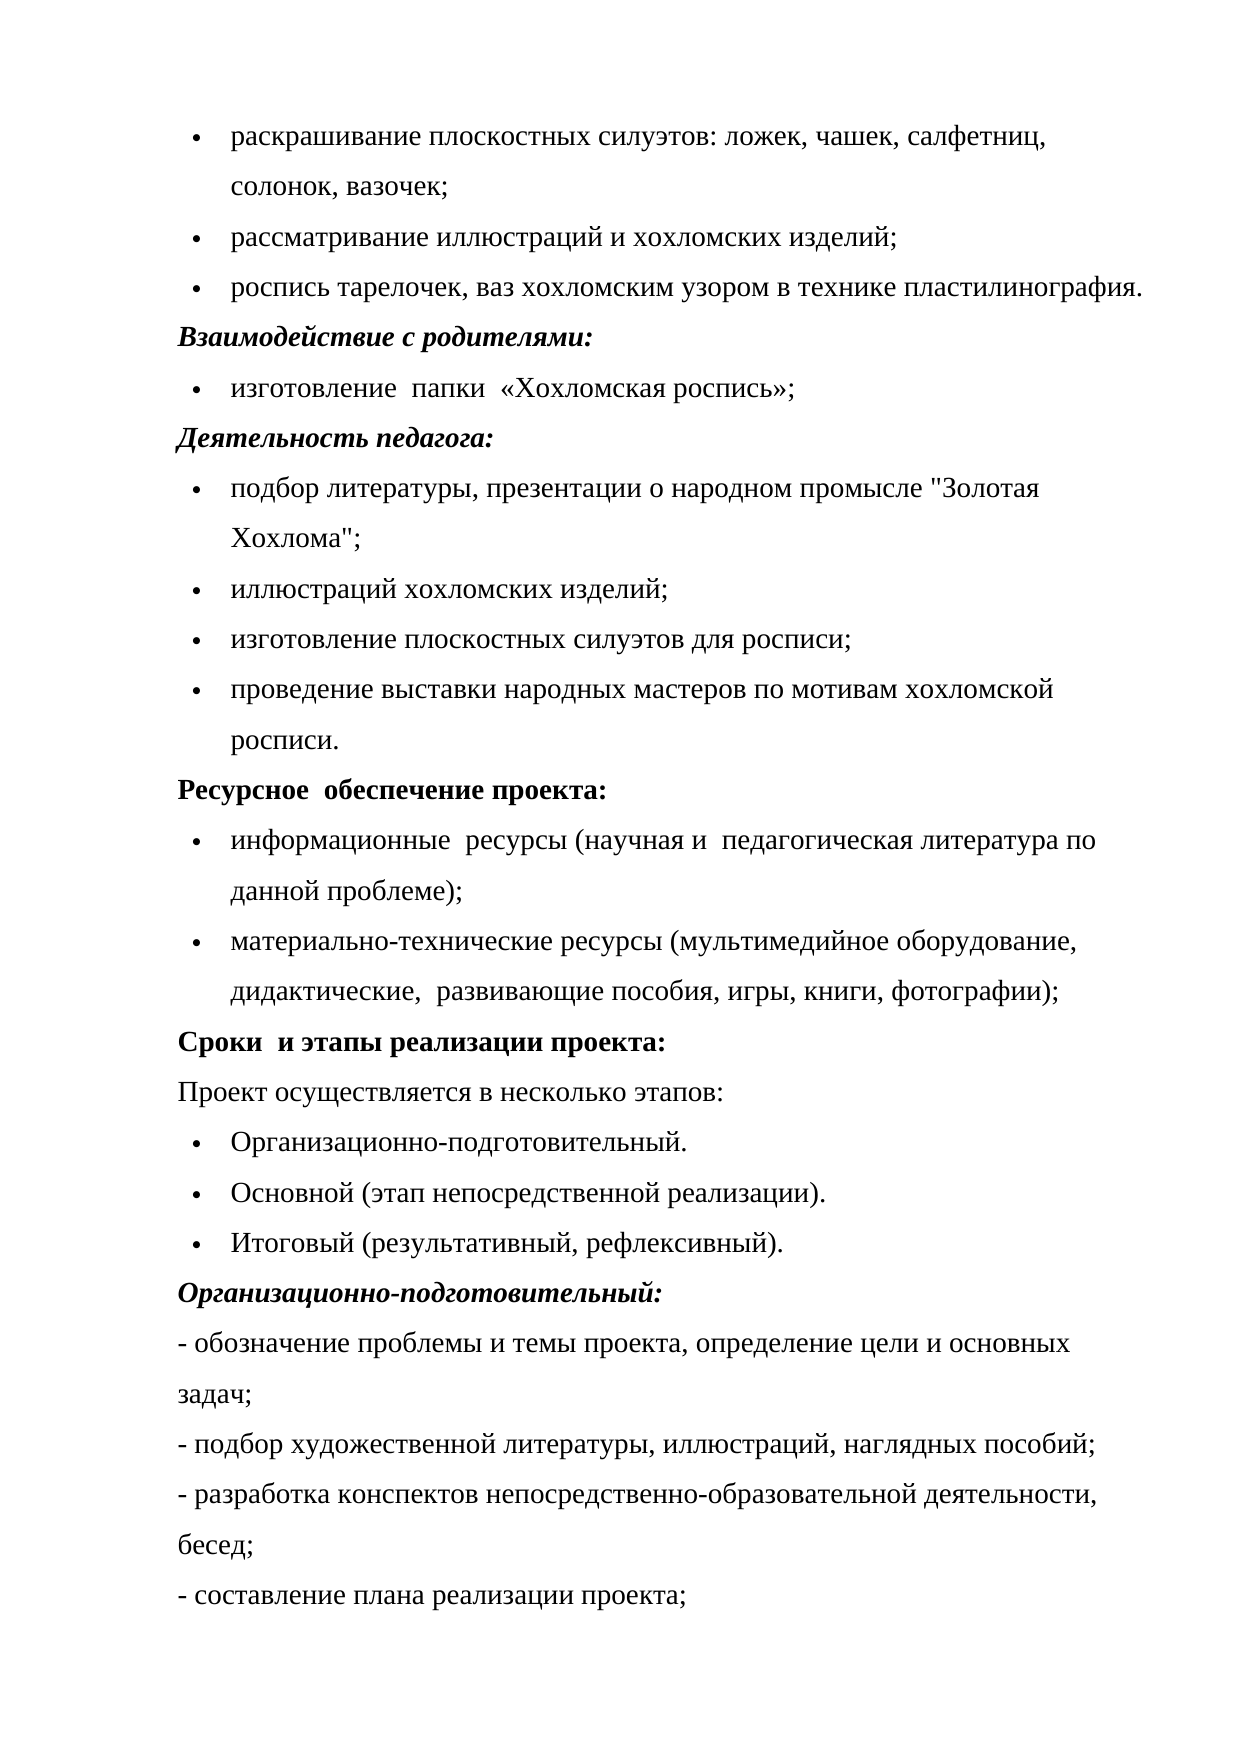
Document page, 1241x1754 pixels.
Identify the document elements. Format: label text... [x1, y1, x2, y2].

text Деятельность педагога: [177, 420, 1152, 453]
list проведение выставки народных мастеров по мотивам хохломской росписи. [193, 672, 1152, 755]
text Ресурсное обеспечение проекта: [177, 772, 1152, 806]
list материально-технические ресурсы (мультимедийное оборудование, дидактические, развивающие пособия, игры, книги, фотографии); [193, 923, 1152, 1007]
list роспись тарелочек, ваз хохломским узором в технике пластилинография. [193, 269, 1152, 303]
list Организационно-подготовительный. [193, 1124, 1152, 1158]
list информационные ресурсы (научная и педагогическая литература по данной проблеме); [193, 822, 1152, 906]
text - подбор художественной литературы, иллюстраций, наглядных пособий; [177, 1426, 1152, 1460]
text Организационно-подготовительный: [177, 1275, 1152, 1309]
text Сроки и этапы реализации проекта: [177, 1024, 1152, 1057]
text Взаимодействие с родителями: [177, 319, 1152, 353]
list изготовление плоскостных силуэтов для росписи; [193, 621, 1152, 655]
list раскрашивание плоскостных силуэтов: ложек, чашек, салфетниц, солонок, вазочек; [193, 118, 1152, 202]
text - составление плана реализации проекта; [177, 1577, 1152, 1611]
list иллюстраций хохломских изделий; [193, 571, 1152, 604]
list рассматривание иллюстраций и хохломских изделий; [193, 219, 1152, 252]
list подбор литературы, презентации о народном промысле "Золотая Хохлома"; [193, 470, 1152, 554]
text - обозначение проблемы и темы проекта, определение цели и основных задач; [177, 1326, 1152, 1409]
list Основной (этап непосредственной реализации). [193, 1175, 1152, 1208]
text - разработка конспектов непосредственно-образовательной деятельности, бесед; [177, 1477, 1152, 1560]
list Итоговый (результативный, рефлексивный). [193, 1225, 1152, 1258]
list изготовление папки «Хохломская роспись»; [193, 370, 1152, 403]
text Проект осуществляется в несколько этапов: [177, 1074, 1152, 1108]
